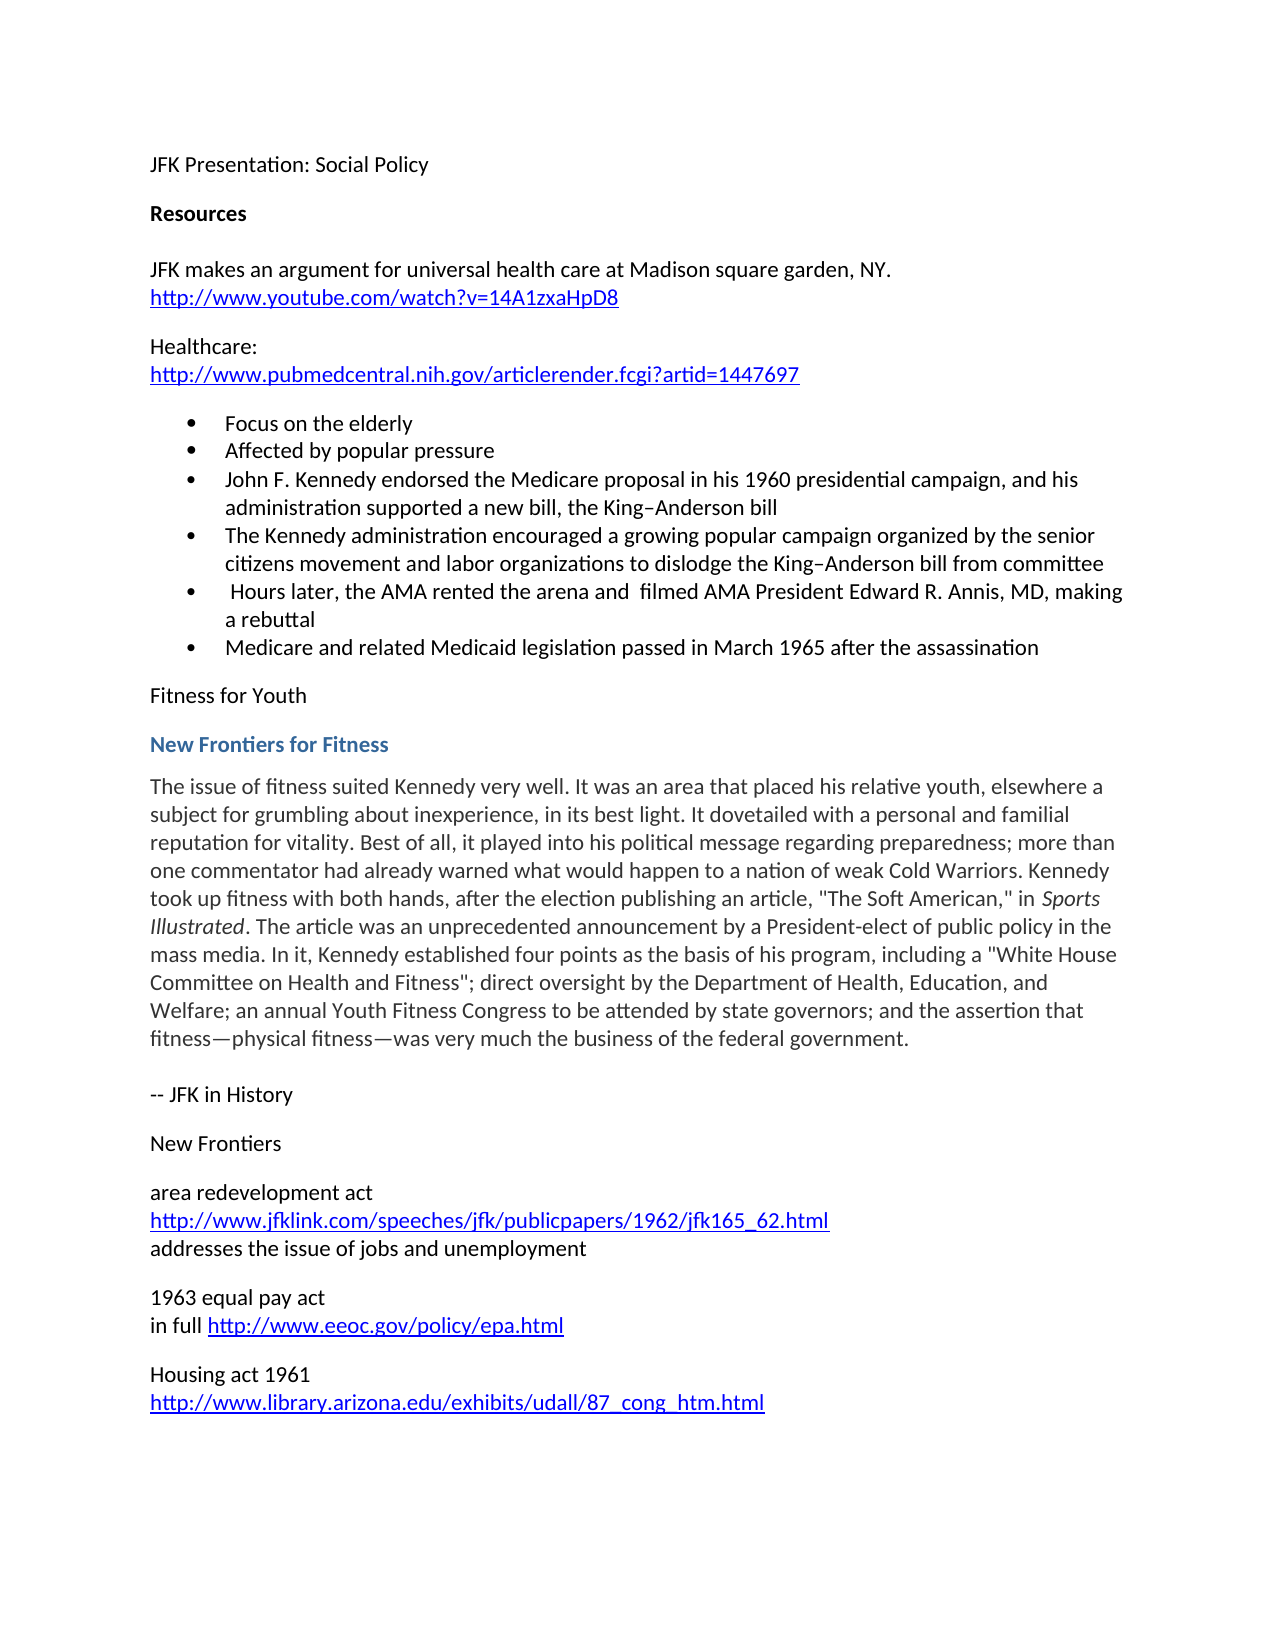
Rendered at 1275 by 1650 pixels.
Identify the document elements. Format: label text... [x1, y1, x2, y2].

text Housing act 1961 http://www.library.arizona.edu/exhibits/udall/87_cong_htm.html [150, 1360, 1125, 1416]
list Hours later, the AMA rented the arena and filmed AMA President Edward R. Annis, MD, making a rebuttal [187, 577, 1125, 633]
list Affected by popular pressure [187, 437, 1125, 465]
text Healthcare: http://www.pubmedcentral.nih.gov/articlerender.fcgi?artid=1447697 [150, 332, 1125, 388]
text Fitness for Youth [150, 682, 1125, 710]
list John F. Kennedy endorsed the Medicare proposal in his 1960 presidential campaign, and his administration supported a new bill, the King–Anderson bill [187, 465, 1125, 521]
text area redevelopment act http://www.jfklink.com/speeches/jfk/publicpapers/1962/jfk165_62.html addresses the issue of jobs and unemployment [150, 1178, 1125, 1262]
text -- JFK in History [150, 1053, 1125, 1109]
list The Kennedy administration encouraged a growing popular campaign organized by the senior citizens movement and labor organizations to dislodge the King–Anderson bill from committee [187, 521, 1125, 577]
text New Frontiers for Fitness [150, 731, 1125, 758]
list Focus on the elderly [187, 409, 1125, 437]
text 1963 equal pay act in full http://www.eeoc.gov/policy/epa.html [150, 1283, 1125, 1339]
text New Frontiers [150, 1129, 1125, 1157]
text Resources JFK makes an argument for universal health care at Madison square garden, NY. http://www.youtube.com/watch?v=14A1zxaHpD8 [150, 199, 1125, 311]
list Medicare and related Medicaid legislation passed in March 1965 after the assassination [187, 633, 1125, 661]
text JFK Presentation: Social Policy [150, 150, 1125, 178]
text The issue of fitness suited Kennedy very well. It was an area that placed his relative youth, elsewhere a subject for grumbling about inexperience, in its best light. It dovetailed with a personal and familial reputation for vitality. Best of all, it played into his political message regarding preparedness; more than one commentator had already warned what would happen to a nation of weak Cold Warriors. Kennedy took up fitness with both hands, after the election publishing an article, "The Soft American," in Sports Illustrated. The article was an unprecedented announcement by a President-elect of public policy in the mass media. In it, Kennedy established four points as the basis of his program, including a "White House Committee on Health and Fitness"; direct oversight by the Department of Health, Education, and Welfare; an annual Youth Fitness Congress to be attended by state governors; and the assertion that fitness—physical fitness—was very much the business of the federal government. [150, 772, 1125, 1053]
